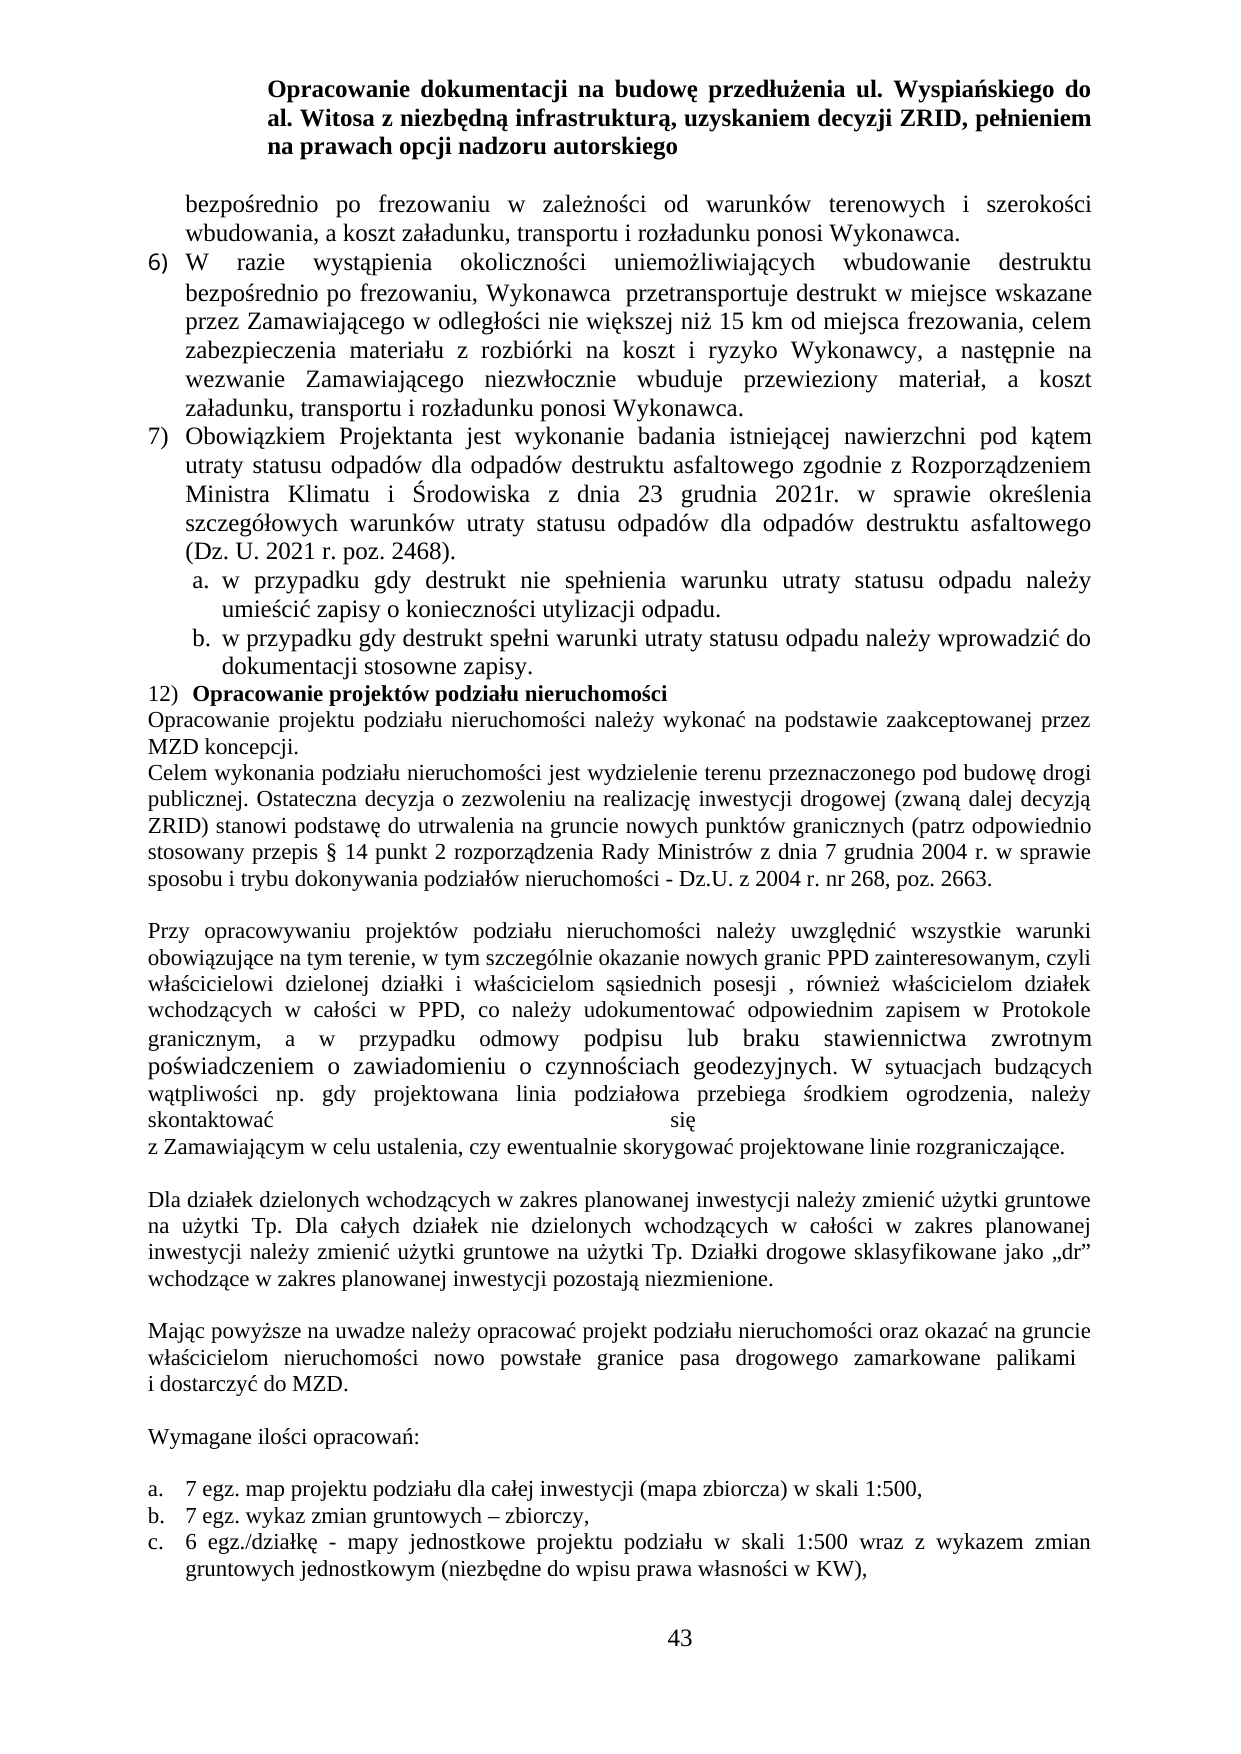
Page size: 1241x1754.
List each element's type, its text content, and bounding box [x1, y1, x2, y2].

list w przypadku gdy destrukt spełni warunki utraty statusu odpadu należy wprowadzić do dokumentacji stosowne zapisy. [192, 623, 1092, 680]
list 7 egz. wykaz zmian gruntowych – zbiorczy, [148, 1502, 1092, 1528]
list 6 egz./działkę - mapy jednostkowe projektu podziału w skali 1:500 wraz z wykazem zmian gruntowych jednostkowym (niezbędne do wpisu prawa własności w KW), [148, 1528, 1092, 1581]
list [148, 189, 1092, 246]
list w przypadku gdy destrukt nie spełnienia warunku utraty statusu odpadu należy umieścić zapisy o konieczności utylizacji odpadu. [192, 565, 1092, 623]
list 7 egz. map projektu podziału dla całej inwestycji (mapa zbiorcza) w skali 1:500, [148, 1476, 1092, 1502]
list Mając powyższe na uwadze należy opracować projekt podziału nieruchomości oraz okazać na gruncie właścicielom nieruchomości nowo powstałe granice pasa drogowego zamarkowane palikami i dostarczyć do MZD. [148, 1317, 1092, 1396]
list Obowiązkiem Projektanta jest wykonanie badania istniejącej nawierzchni pod kątem utraty statusu odpadów dla odpadów destruktu asfaltowego zgodnie z Rozporządzeniem Ministra Klimatu i Środowiska z dnia 23 grudnia 2021r. w sprawie określenia szczegółowych warunków utraty statusu odpadów dla odpadów destruktu asfaltowego (Dz. U. 2021 r. poz. 2468). [148, 421, 1092, 565]
list Wymagane ilości opracowań: [148, 1423, 1092, 1449]
list Celem wykonania podziału nieruchomości jest wydzielenie terenu przeznaczonego pod budowę drogi publicznej. Ostateczna decyzja o zezwoleniu na realizację inwestycji drogowej (zwaną dalej decyzją ZRID) stanowi podstawę do utrwalenia na gruncie nowych punktów granicznych (patrz odpowiednio stosowany przepis § 14 punkt 2 rozporządzenia Rady Ministrów z dnia 7 grudnia 2004 r. w sprawie sposobu i trybu dokonywania podziałów nieruchomości - Dz.U. z 2004 r. nr 268, poz. 2663. [148, 759, 1092, 891]
list Opracowanie projektów podziału nieruchomości [148, 680, 1092, 706]
list W razie wystąpienia okoliczności uniemożliwiających wbudowanie destruktu bezpośrednio po frezowaniu, Wykonawca przetransportuje destrukt w miejsce wskazane przez Zamawiającego w odległości nie większej niż 15 km od miejsca frezowania, celem zabezpieczenia materiału z rozbiórki na koszt i ryzyko Wykonawcy, a następnie na wezwanie Zamawiającego niezwłocznie wbuduje przewieziony materiał, a koszt załadunku, transportu i rozładunku ponosi Wykonawca. [148, 246, 1092, 421]
list Przy opracowywaniu projektów podziału nieruchomości należy uwzględnić wszystkie warunki obowiązujące na tym terenie, w tym szczególnie okazanie nowych granic PPD zainteresowanym, czyli właścicielowi dzielonej działki i właścicielom sąsiednich posesji , również właścicielom działek wchodzących w całości w PPD, co należy udokumentować odpowiednim zapisem w Protokole granicznym, a w przypadku odmowy podpisu lub braku stawiennictwa zwrotnym poświadczeniem o zawiadomieniu o czynnościach geodezyjnych. W sytuacjach budzących wątpliwości np. gdy projektowana linia podziałowa przebiega środkiem ogrodzenia, należy skontaktować się z Zamawiającym w celu ustalenia, czy ewentualnie skorygować projektowane linie rozgraniczające. [148, 917, 1092, 1159]
list Opracowanie projektu podziału nieruchomości należy wykonać na podstawie zaakceptowanej przez MZD koncepcji. [148, 706, 1092, 759]
list Dla działek dzielonych wchodzących w zakres planowanej inwestycji należy zmienić użytki gruntowe na użytki Tp. Dla całych działek nie dzielonych wchodzących w całości w zakres planowanej inwestycji należy zmienić użytki gruntowe na użytki Tp. Działki drogowe sklasyfikowane jako „dr” wchodzące w zakres planowanej inwestycji pozostają niezmienione. [148, 1186, 1092, 1291]
